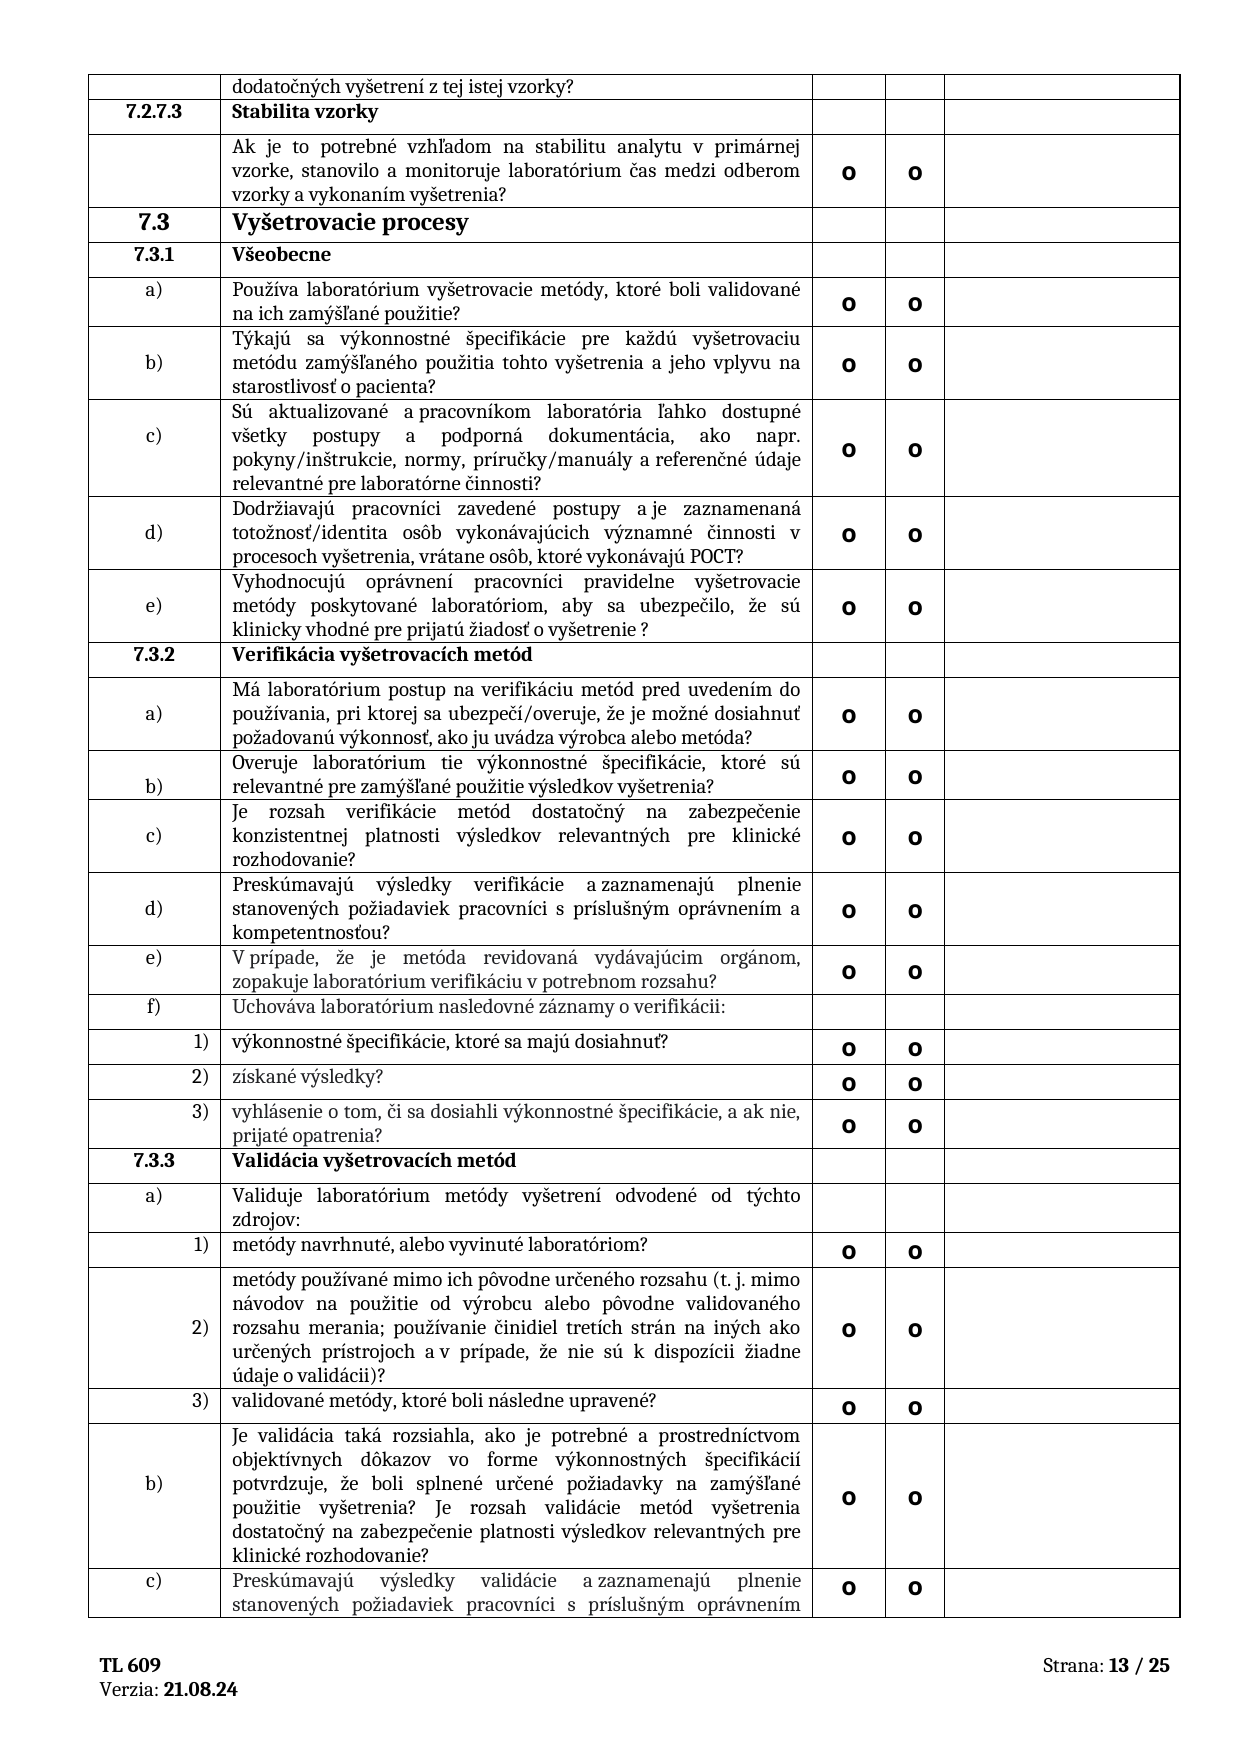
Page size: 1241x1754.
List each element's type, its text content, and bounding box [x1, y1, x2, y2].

table_cell o [813, 278, 885, 326]
table_cell Dodržiavajú pracovníci zavedené postupy a je zaznamenaná totožnosť/identita osôb vykonávajúcich významné činnosti v procesoch vyšetrenia, vrátane osôb, ktoré vykonávajú POCT? [221, 497, 812, 569]
table_cell o [886, 1065, 944, 1099]
table_cell vyhlásenie o tom, či sa dosiahli výkonnostné špecifikácie, a ak nie, prijaté opatrenia? [221, 1100, 812, 1148]
table_cell [813, 243, 885, 277]
table_cell b) [89, 1424, 220, 1568]
table_cell 7.3.2 [89, 643, 220, 677]
table_cell o [813, 1389, 885, 1423]
table_cell 1) [89, 1233, 220, 1267]
table_cell o [813, 570, 885, 642]
table_cell Je rozsah verifikácie metód dostatočný na zabezpečenie konzistentnej platnosti výsledkov relevantných pre klinické rozhodovanie? [221, 800, 812, 872]
table_cell 3) [89, 1100, 220, 1148]
table_cell f) [89, 995, 220, 1028]
table_cell [945, 995, 1179, 1028]
table_cell o [886, 497, 944, 569]
table_cell o [886, 1424, 944, 1568]
table_cell 2) [89, 1065, 220, 1099]
table_cell Používa laboratórium vyšetrovacie metódy, ktoré boli validované na ich zamýšľané použitie? [221, 278, 812, 326]
table_cell o [886, 751, 944, 799]
table_cell [89, 135, 220, 207]
table_cell a) [89, 1184, 220, 1232]
table_cell d) [89, 873, 220, 944]
table_cell 3) [89, 1389, 220, 1423]
table_cell a) [89, 278, 220, 326]
table_cell výkonnostné špecifikácie, ktoré sa majú dosiahnuť? [221, 1030, 812, 1064]
table_cell [945, 873, 1179, 944]
table_cell o [886, 1233, 944, 1267]
table_cell o [886, 1100, 944, 1148]
table_cell [945, 100, 1179, 134]
table_cell b) [89, 751, 220, 799]
table_cell Validácia vyšetrovacích metód [221, 1149, 812, 1183]
table_cell [945, 135, 1179, 207]
table_cell [89, 75, 220, 99]
table_cell o [813, 135, 885, 207]
table_cell 2) [89, 1268, 220, 1388]
table_cell [945, 75, 1179, 99]
table_cell [945, 643, 1179, 677]
table_cell c) [89, 400, 220, 496]
table_cell o [813, 1100, 885, 1148]
table_cell [813, 100, 885, 134]
table_cell [945, 1233, 1179, 1267]
table_cell a) [89, 678, 220, 750]
table_cell [945, 497, 1179, 569]
table_cell [945, 327, 1179, 399]
table_cell o [813, 1065, 885, 1099]
table_cell [945, 946, 1179, 993]
table_cell [945, 1424, 1179, 1568]
table_cell o [813, 1233, 885, 1267]
table_cell [813, 1149, 885, 1183]
table_cell o [813, 75, 885, 99]
table_cell o [813, 800, 885, 872]
table_cell [945, 243, 1179, 277]
table_cell [945, 1268, 1179, 1388]
table_cell o [886, 1389, 944, 1423]
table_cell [221, 75, 812, 99]
table_cell [945, 678, 1179, 750]
table_cell 1) [89, 1030, 220, 1064]
table_cell [945, 751, 1179, 799]
table_cell [945, 1030, 1179, 1064]
table_cell validované metódy, ktoré boli následne upravené? [221, 1389, 812, 1423]
table_cell o [886, 1030, 944, 1064]
table_cell [945, 1389, 1179, 1423]
table_cell o [886, 1268, 944, 1388]
table_cell Stabilita vzorky [221, 100, 812, 134]
table_cell Vyšetrovacie procesy [221, 208, 812, 242]
table_cell [886, 208, 944, 242]
table_cell [886, 243, 944, 277]
table_cell Má laboratórium postup na verifikáciu metód pred uvedením do používania, pri ktorej sa ubezpečí/overuje, že je možné dosiahnuť požadovanú výkonnosť, ako ju uvádza výrobca alebo metóda? [221, 678, 812, 750]
table_cell [813, 995, 885, 1028]
table_cell b) [89, 327, 220, 399]
table_cell [886, 100, 944, 134]
table_cell Ak je to potrebné vzhľadom na stabilitu analytu v primárnej vzorke, stanovilo a monitoruje laboratórium čas medzi odberom vzorky a vykonaním vyšetrenia? [221, 135, 812, 207]
table_cell [945, 1065, 1179, 1099]
table_cell [945, 1149, 1179, 1183]
table_cell Sú aktualizované a pracovníkom laboratória ľahko dostupné všetky postupy a podporná dokumentácia, ako napr. pokyny/inštrukcie, normy, príručky/manuály a referenčné údaje relevantné pre laboratórne činnosti? [221, 400, 812, 496]
table_cell [886, 995, 944, 1028]
table_cell o [813, 946, 885, 993]
table_cell o [886, 278, 944, 326]
table_cell o [813, 327, 885, 399]
table_cell V prípade, že je metóda revidovaná vydávajúcim orgánom, zopakuje laboratórium verifikáciu v potrebnom rozsahu? [221, 946, 812, 993]
table_cell [945, 570, 1179, 642]
table_cell [945, 278, 1179, 326]
table_cell Je validácia taká rozsiahla, ako je potrebné a prostredníctvom objektívnych dôkazov vo forme výkonnostných špecifikácií potvrdzuje, že boli splnené určené požiadavky na zamýšľané použitie vyšetrenia? Je rozsah validácie metód vyšetrenia dostatočný na zabezpečenie platnosti výsledkov relevantných pre klinické rozhodovanie? [221, 1424, 812, 1568]
table_cell o [813, 400, 885, 496]
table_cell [221, 1569, 812, 1617]
table_cell o [886, 873, 944, 944]
table_cell Validuje laboratórium metódy vyšetrení odvodené od týchto zdrojov: [221, 1184, 812, 1232]
table_cell Všeobecne [221, 243, 812, 277]
table_cell o [886, 135, 944, 207]
table_cell Uchováva laboratórium nasledovné záznamy o verifikácii: [221, 995, 812, 1028]
table_cell [945, 208, 1179, 242]
table_cell o [813, 1268, 885, 1388]
table_cell 7.2.7.3 [89, 100, 220, 134]
table_cell [945, 1100, 1179, 1148]
table_cell [813, 208, 885, 242]
table_cell o [813, 873, 885, 944]
table_cell Týkajú sa výkonnostné špecifikácie pre každú vyšetrovaciu metódu zamýšľaného použitia tohto vyšetrenia a jeho vplyvu na starostlivosť o pacienta? [221, 327, 812, 399]
table_cell [886, 643, 944, 677]
table_cell o [886, 1569, 944, 1617]
table_cell o [886, 75, 944, 99]
table_cell [945, 400, 1179, 496]
table_cell o [886, 946, 944, 993]
table_cell c) [89, 800, 220, 872]
table_cell o [813, 678, 885, 750]
table_cell [945, 1184, 1179, 1232]
table_cell 7.3.1 [89, 243, 220, 277]
table_cell o [886, 327, 944, 399]
table_cell d) [89, 497, 220, 569]
table_cell o [886, 800, 944, 872]
table_cell [886, 1149, 944, 1183]
table_cell o [886, 678, 944, 750]
table_cell metódy používané mimo ich pôvodne určeného rozsahu (t. j. mimo návodov na použitie od výrobcu alebo pôvodne validovaného rozsahu merania; používanie činidiel tretích strán na iných ako určených prístrojoch a v prípade, že nie sú k dispozícii žiadne údaje o validácii)? [221, 1268, 812, 1388]
table_cell získané výsledky? [221, 1065, 812, 1099]
table_cell [945, 800, 1179, 872]
table_cell metódy navrhnuté, alebo vyvinuté laboratóriom? [221, 1233, 812, 1267]
table_cell o [813, 1569, 885, 1617]
table_cell e) [89, 570, 220, 642]
table_cell 7.3.3 [89, 1149, 220, 1183]
table_cell Preskúmavajú výsledky verifikácie a zaznamenajú plnenie stanovených požiadaviek pracovníci s príslušným oprávnením a kompetentnosťou? [221, 873, 812, 944]
table_cell o [813, 751, 885, 799]
table_cell [945, 1569, 1179, 1617]
table_cell c) [89, 1569, 220, 1617]
table_cell Verifikácia vyšetrovacích metód [221, 643, 812, 677]
table_cell o [813, 1424, 885, 1568]
table_cell [813, 643, 885, 677]
table_cell [813, 1184, 885, 1232]
table_cell o [813, 1030, 885, 1064]
table_cell [886, 1184, 944, 1232]
table_cell o [886, 400, 944, 496]
table_cell Vyhodnocujú oprávnení pracovníci pravidelne vyšetrovacie metódy poskytované laboratóriom, aby sa ubezpečilo, že sú klinicky vhodné pre prijatú žiadosť o vyšetrenie ? [221, 570, 812, 642]
table_cell Overuje laboratórium tie výkonnostné špecifikácie, ktoré sú relevantné pre zamýšľané použitie výsledkov vyšetrenia? [221, 751, 812, 799]
table_cell e) [89, 946, 220, 993]
table_cell o [886, 570, 944, 642]
table_cell o [813, 497, 885, 569]
table_cell 7.3 [89, 208, 220, 242]
